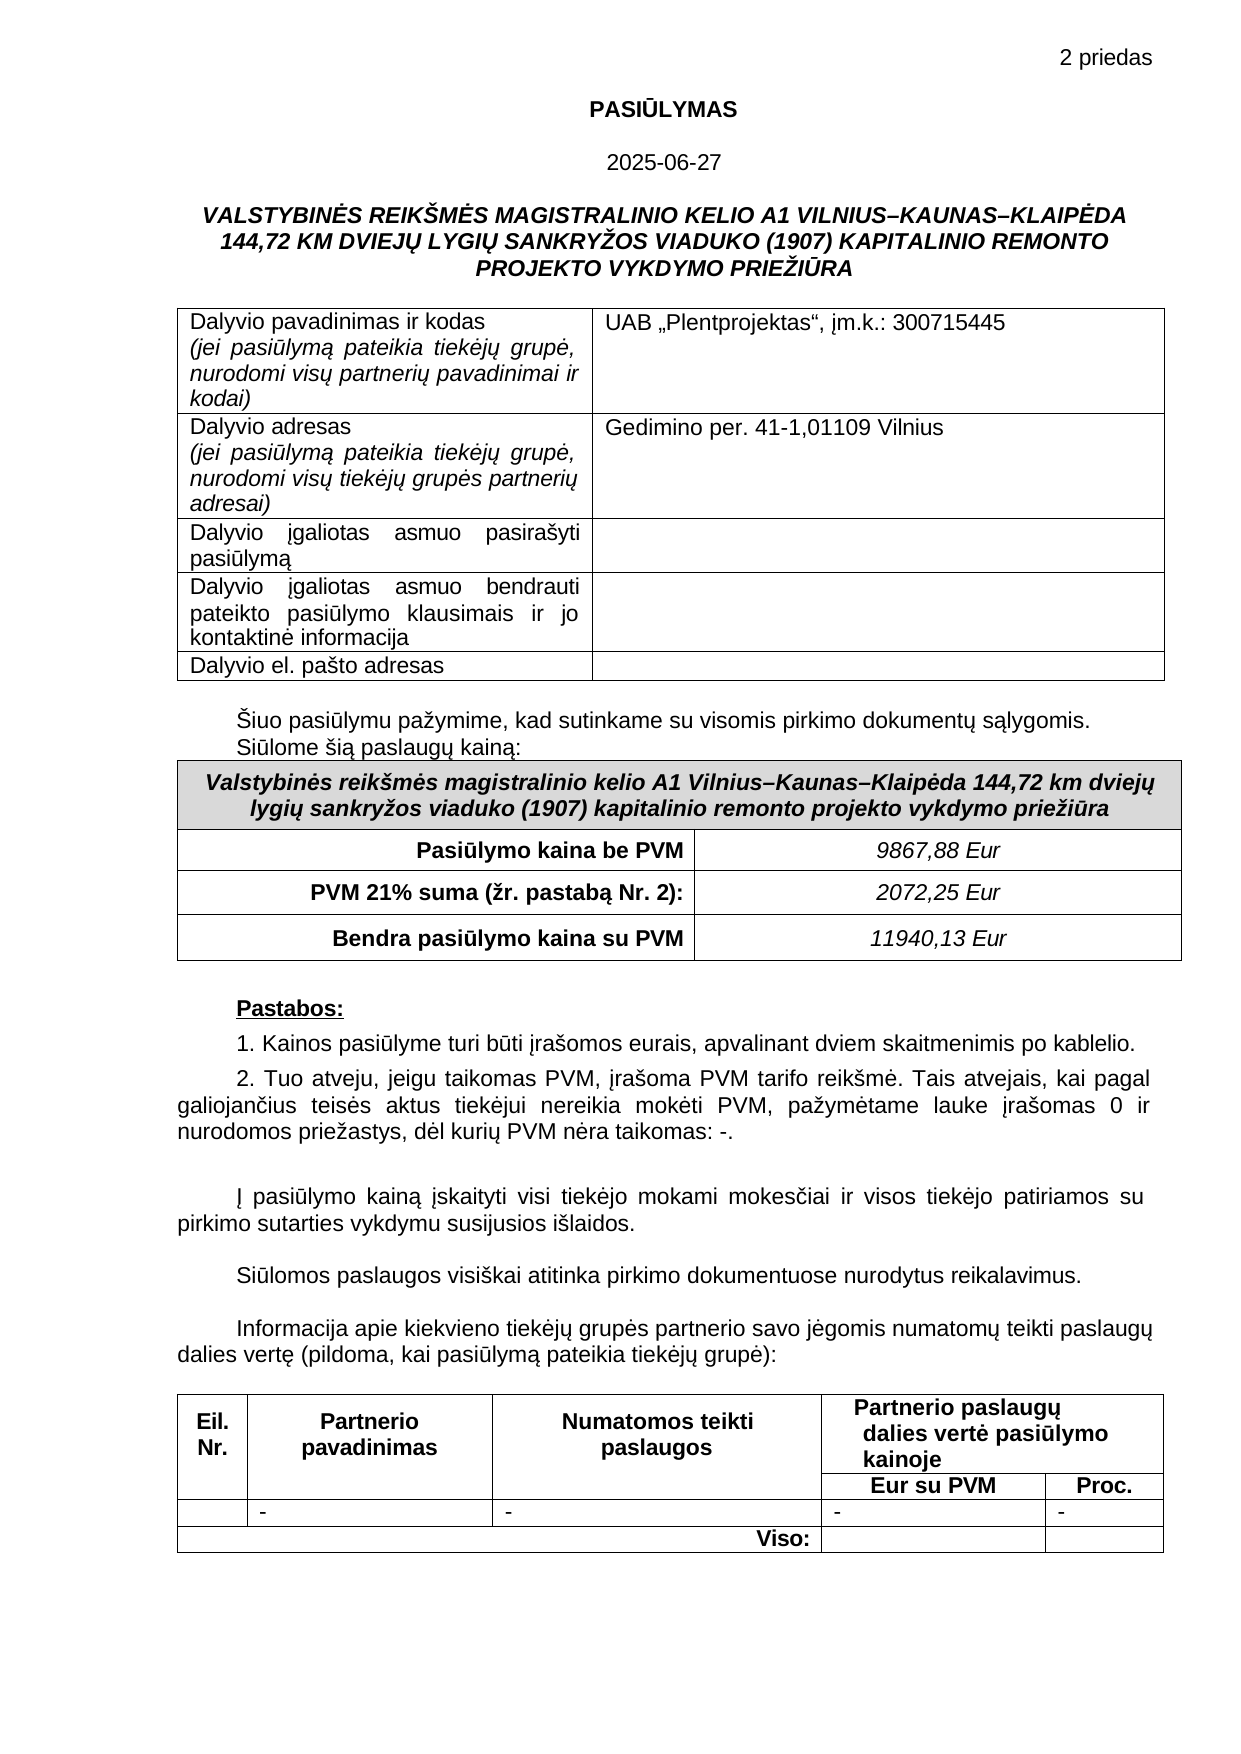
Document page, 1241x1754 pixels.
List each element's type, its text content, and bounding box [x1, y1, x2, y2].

table_cell 9867,88 Eur [695, 830, 1181, 870]
table_cell 11940,13 Eur [695, 915, 1181, 960]
table_cell Bendra pasiūlymo kaina su PVM [178, 915, 694, 960]
table_cell [593, 573, 1164, 651]
table_cell Dalyvio įgaliotas asmuo bendrauti pateikto pasiūlymo klausimais ir jo kontaktinė informacija [178, 573, 592, 651]
list Tuo atveju, jeigu taikomas PVM, įrašoma PVM tarifo reikšmė. Tais atvejais, kai pagal galiojančius teisės aktus tiekėjui nereikia mokėti PVM, pažymėtame lauke įrašomas 0 ir nurodomos priežastys, dėl kurių PVM nėra taikomas: -. [177, 1065, 1151, 1144]
table_cell [822, 1527, 1045, 1552]
text 2 priedas [0, 44, 1153, 70]
table_header Eil. Nr. [178, 1395, 247, 1499]
subtitle PASIŪLYMAS [170, 96, 1157, 122]
table_cell [1046, 1527, 1163, 1552]
table_cell Gedimino per. 41-1,01109 Vilnius [593, 414, 1164, 518]
table_header Valstybinės reikšmės magistralinio kelio A1 Vilnius–Kaunas–Klaipėda 144,72 km dviejų lygių sankryžos viaduko (1907) kapitalinio remonto projekto vykdymo priežiūra [178, 761, 1181, 829]
table_cell [593, 519, 1164, 572]
text 2025-06-27 [170, 149, 1158, 176]
table_header Partnerio paslaugų dalies vertė pasiūlymo kainoje [822, 1395, 1163, 1473]
text Informacija apie kiekvieno tiekėjų grupės partnerio savo jėgomis numatomų teikti paslaugų dalies vertę (pildoma, kai pasiūlymą pateikia tiekėjų grupė): [177, 1316, 1167, 1367]
table_cell - [822, 1500, 1045, 1526]
list Kainos pasiūlyme turi būti įrašomos eurais, apvalinant dviem skaitmenimis po kablelio. [236, 1030, 1196, 1057]
table_cell [178, 1500, 247, 1526]
table_cell Eur su PVM [822, 1474, 1045, 1499]
table_cell Pasiūlymo kaina be PVM [178, 830, 694, 870]
table_cell Dalyvio el. pašto adresas [178, 652, 592, 680]
table_header UAB „Plentprojektas“, įm.k.: 300715445 [593, 309, 1164, 413]
table_header Dalyvio pavadinimas ir kodas (jei pasiūlymą pateikia tiekėjų grupė, nurodomi visų partnerių pavadinimai ir kodai) [178, 309, 592, 413]
table_cell Viso: [178, 1527, 821, 1552]
table_cell PVM 21% suma (žr. pastabą Nr. 2): [178, 871, 694, 914]
table_header Numatomos teikti paslaugos [493, 1395, 821, 1499]
text Į pasiūlymo kainą įskaityti visi tiekėjo mokami mokesčiai ir visos tiekėjo patiriamos su pirkimo sutarties vykdymu susijusios išlaidos. [177, 1183, 1167, 1236]
text Siūlomos paslaugos visiškai atitinka pirkimo dokumentuose nurodytus reikalavimus. [236, 1262, 1196, 1289]
table_cell - [1046, 1500, 1163, 1526]
table_header Partnerio pavadinimas [248, 1395, 492, 1499]
table_cell - [493, 1500, 821, 1526]
table_cell Proc. [1046, 1474, 1163, 1499]
table_cell Dalyvio įgaliotas asmuo pasirašyti pasiūlymą [178, 519, 592, 572]
text Šiuo pasiūlymu pažymime, kad sutinkame su visomis pirkimo dokumentų sąlygomis. Siūlome šią paslaugų kainą: [236, 707, 1167, 760]
table_cell 2072,25 Eur [695, 871, 1181, 914]
text Pastabos: [236, 995, 1196, 1022]
table_cell - [248, 1500, 492, 1526]
table_cell Dalyvio adresas (jei pasiūlymą pateikia tiekėjų grupė, nurodomi visų tiekėjų grupės partnerių adresai) [178, 414, 592, 518]
table_cell [593, 652, 1164, 680]
text VALSTYBINĖS REIKŠMĖS MAGISTRALINIO KELIO A1 VILNIUS–KAUNAS–KLAIPĖDA 144,72 KM DVIEJŲ LYGIŲ SANKRYŽOS VIADUKO (1907) KAPITALINIO REMONTO PROJEKTO VYKDYMO PRIEŽIŪRA [170, 202, 1159, 281]
